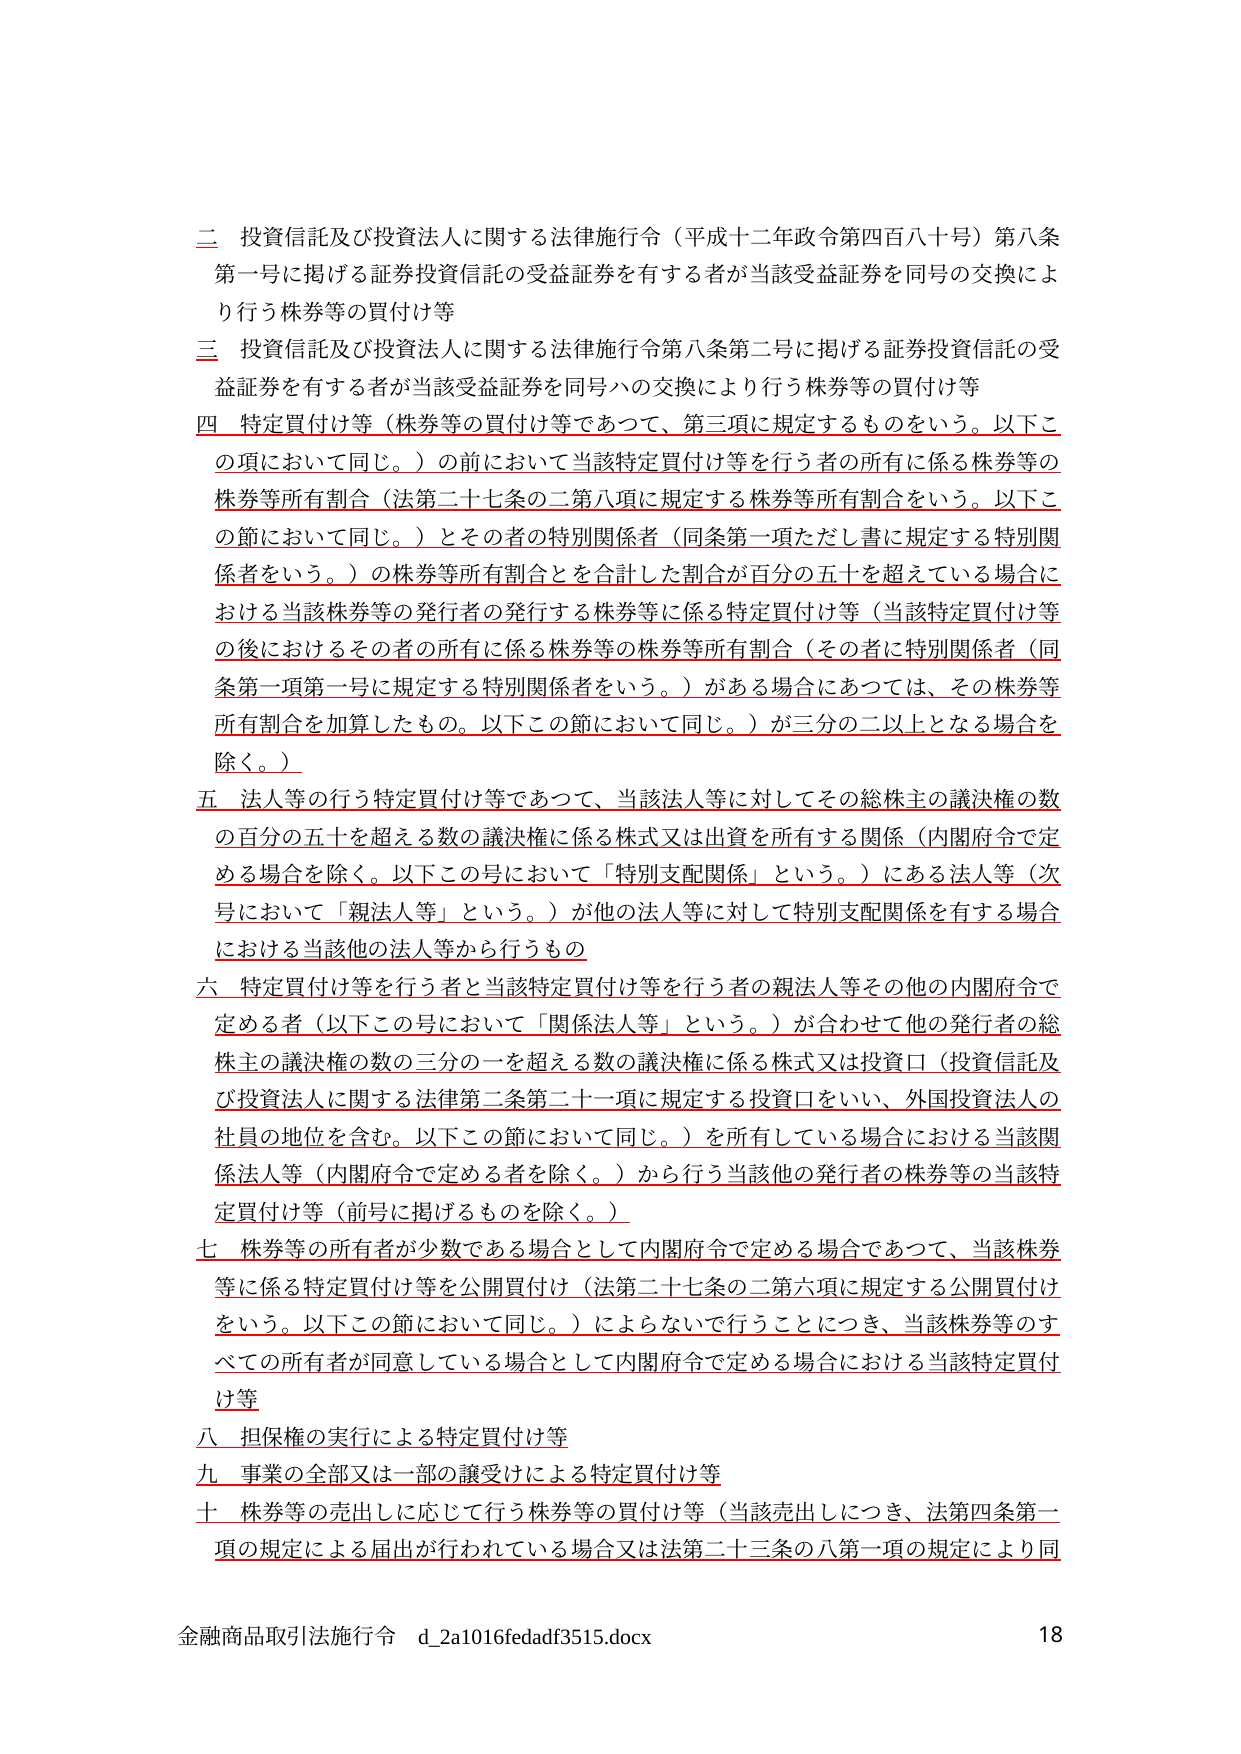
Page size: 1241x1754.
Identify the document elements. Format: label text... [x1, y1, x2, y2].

text 六 特定買付け等を行う者と当該特定買付け等を行う者の親法人等その他の内閣府令で定める者（以下この号において「関係法人等」という。）が合わせて他の発行者の総株主の議決権の数の三分の一を超える数の議決権に係る株式又は投資口（投資信託及び投資法人に関する法律第二条第二十一項に規定する投資口をいい、外国投資法人の社員の地位を含む。以下この節において同じ。）を所有している場合における当該関係法人等（内閣府令で定める者を除く。）から行う当該他の発行者の株券等の当該特定買付け等（前号に掲げるものを除く。） [196, 967, 1063, 1229]
text 五 法人等の行う特定買付け等であつて、当該法人等に対してその総株主の議決権の数の百分の五十を超える数の議決権に係る株式又は出資を所有する関係（内閣府令で定める場合を除く。以下この号において「特別支配関係」という。）にある法人等（次号において「親法人等」という。）が他の法人等に対して特別支配関係を有する場合における当該他の法人等から行うもの [196, 779, 1063, 967]
text 九 事業の全部又は一部の譲受けによる特定買付け等 [196, 1454, 1063, 1492]
text 八 担保権の実行による特定買付け等 [196, 1417, 1063, 1454]
text 四 特定買付け等（株券等の買付け等であつて、第三項に規定するものをいう。以下この項において同じ。）の前において当該特定買付け等を行う者の所有に係る株券等の株券等所有割合（法第二十七条の二第八項に規定する株券等所有割合をいう。以下この節において同じ。）とその者の特別関係者（同条第一項ただし書に規定する特別関係者をいう。）の株券等所有割合とを合計した割合が百分の五十を超えている場合における当該株券等の発行者の発行する株券等に係る特定買付け等（当該特定買付け等の後におけるその者の所有に係る株券等の株券等所有割合（その者に特別関係者（同条第一項第一号に規定する特別関係者をいう。）がある場合にあつては、その株券等所有割合を加算したもの。以下この節において同じ。）が三分の二以上となる場合を除く。） [196, 404, 1063, 779]
text 三 投資信託及び投資法人に関する法律施行令第八条第二号に掲げる証券投資信託の受益証券を有する者が当該受益証券を同号ハの交換により行う株券等の買付け等 [196, 329, 1063, 404]
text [196, 1492, 1063, 1567]
text 二 投資信託及び投資法人に関する法律施行令（平成十二年政令第四百八十号）第八条第一号に掲げる証券投資信託の受益証券を有する者が当該受益証券を同号の交換により行う株券等の買付け等 [196, 217, 1063, 329]
text 七 株券等の所有者が少数である場合として内閣府令で定める場合であつて、当該株券等に係る特定買付け等を公開買付け（法第二十七条の二第六項に規定する公開買付けをいう。以下この節において同じ。）によらないで行うことにつき、当該株券等のすべての所有者が同意している場合として内閣府令で定める場合における当該特定買付け等 [196, 1229, 1063, 1417]
